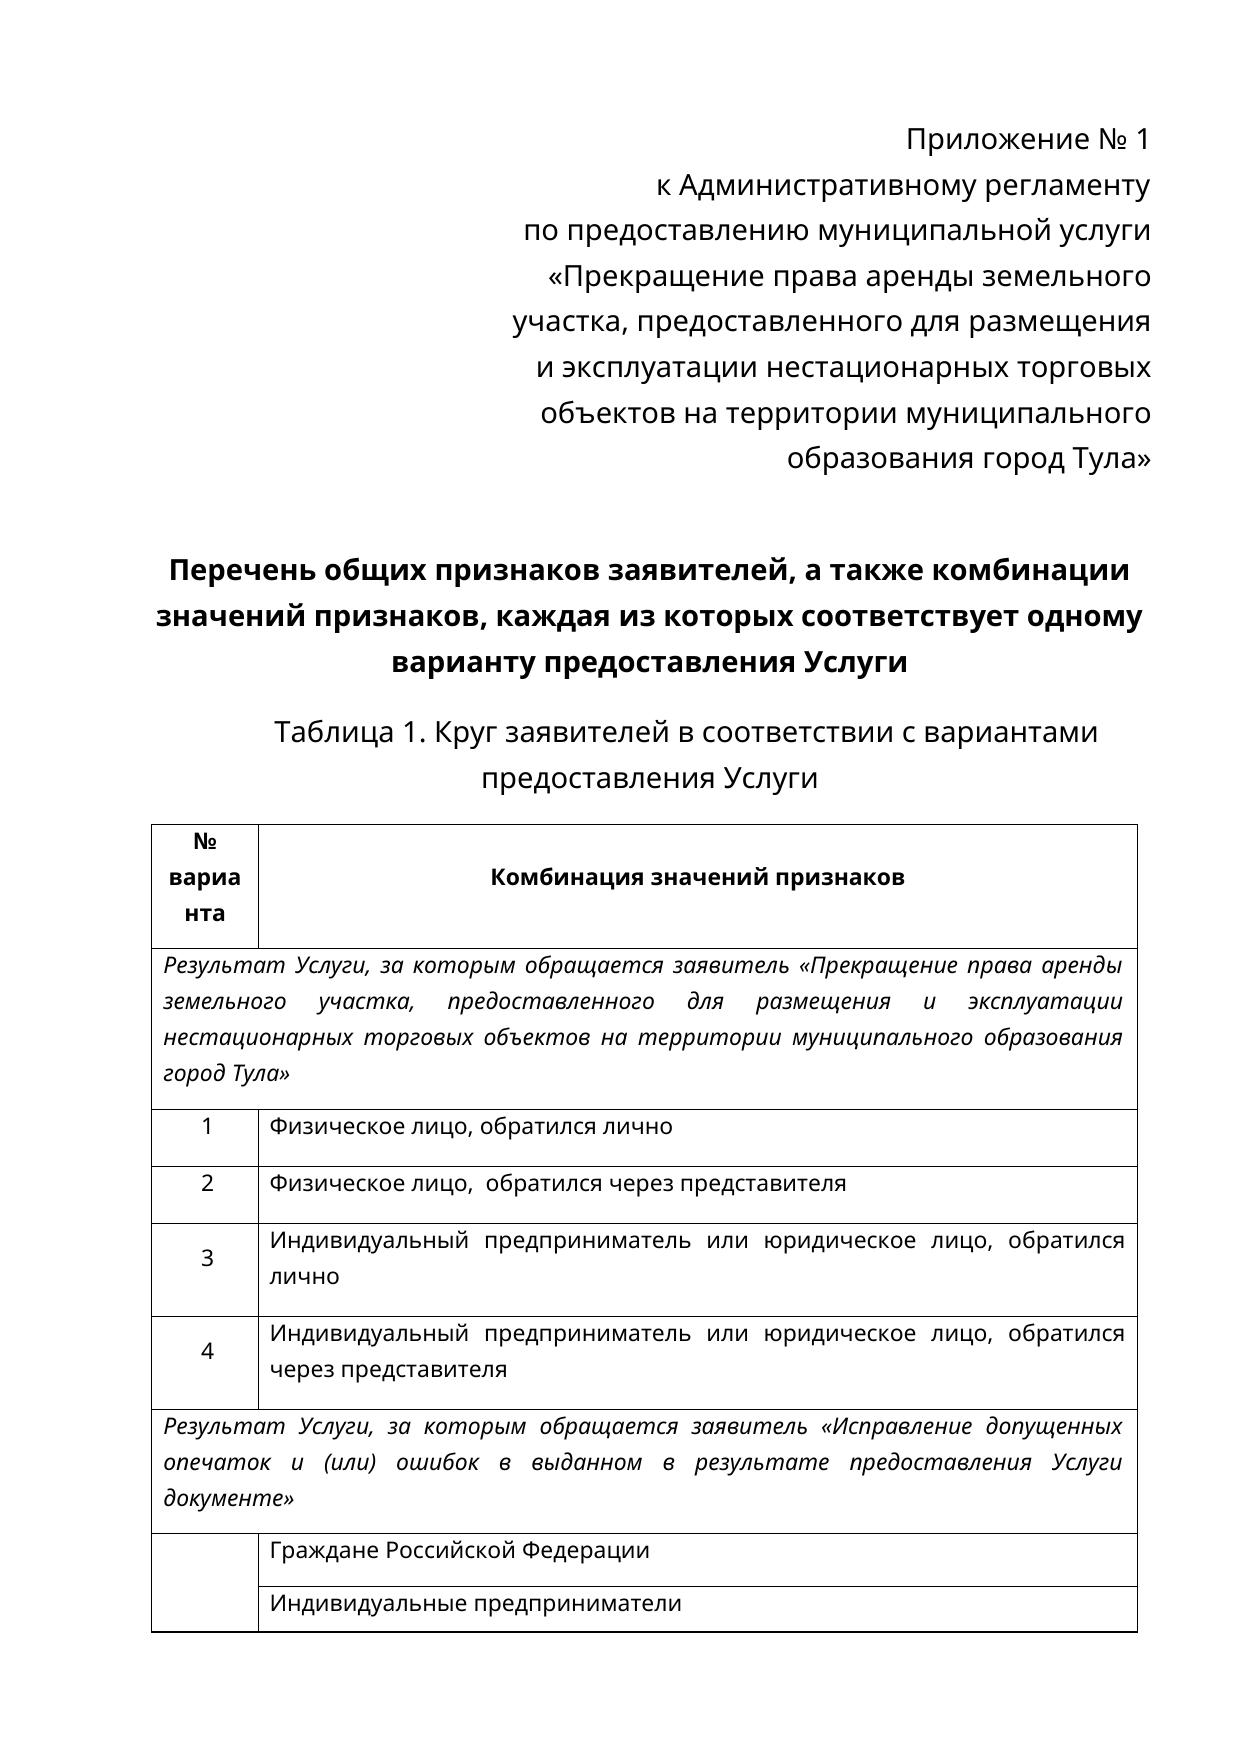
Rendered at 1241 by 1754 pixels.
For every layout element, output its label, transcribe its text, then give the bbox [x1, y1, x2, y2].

text к Административному регламенту [0, 164, 1152, 203]
table_cell 1 [152, 1110, 258, 1166]
table_cell Граждане Российской Федерации [259, 1534, 1137, 1586]
table_cell Индивидуальный предприниматель или юридическое лицо, обратился через представителя [259, 1317, 1137, 1409]
table_cell Физическое лицо, обратился лично [259, 1110, 1137, 1166]
table_cell Индивидуальные предприниматели [259, 1587, 1137, 1631]
table_cell 5 [152, 1534, 258, 1631]
table_cell Индивидуальный предприниматель или юридическое лицо, обратился лично [259, 1224, 1137, 1316]
table_cell Результат Услуги, за которым обращается заявитель «Исправление допущенных опечаток и (или) ошибок в выданном в результате предоставления Услуги документе» [152, 1410, 1137, 1533]
table_cell Физическое лицо, обратился через представителя [259, 1167, 1137, 1223]
text Приложение № 1 [148, 118, 1152, 158]
table_header Комбинация значений признаков [259, 825, 1137, 948]
text по предоставлению муниципальной услуги [0, 209, 1152, 249]
text «Прекращение права аренды земельного [0, 255, 1152, 295]
text участка, предоставленного для размещения [0, 301, 1152, 340]
table_header № варианта [152, 825, 258, 948]
table_cell 4 [152, 1317, 258, 1409]
text Таблица 1. Круг заявителей в соответствии с вариантами предоставления Услуги [148, 711, 1152, 797]
text и эксплуатации нестационарных торговых [0, 346, 1152, 386]
table_cell 3 [152, 1224, 258, 1316]
table_cell Результат Услуги, за которым обращается заявитель «Прекращение права аренды земельного участка, предоставленного для размещения и эксплуатации нестационарных торговых объектов на территории муниципального образования город Тула» [152, 949, 1137, 1109]
text объектов на территории муниципального [0, 392, 1152, 432]
table_cell 2 [152, 1167, 258, 1223]
text Перечень общих признаков заявителей, а также комбинации значений признаков, каждая из которых соответствует одному варианту предоставления Услуги [148, 549, 1152, 681]
text образования город Тула» [0, 437, 1152, 477]
